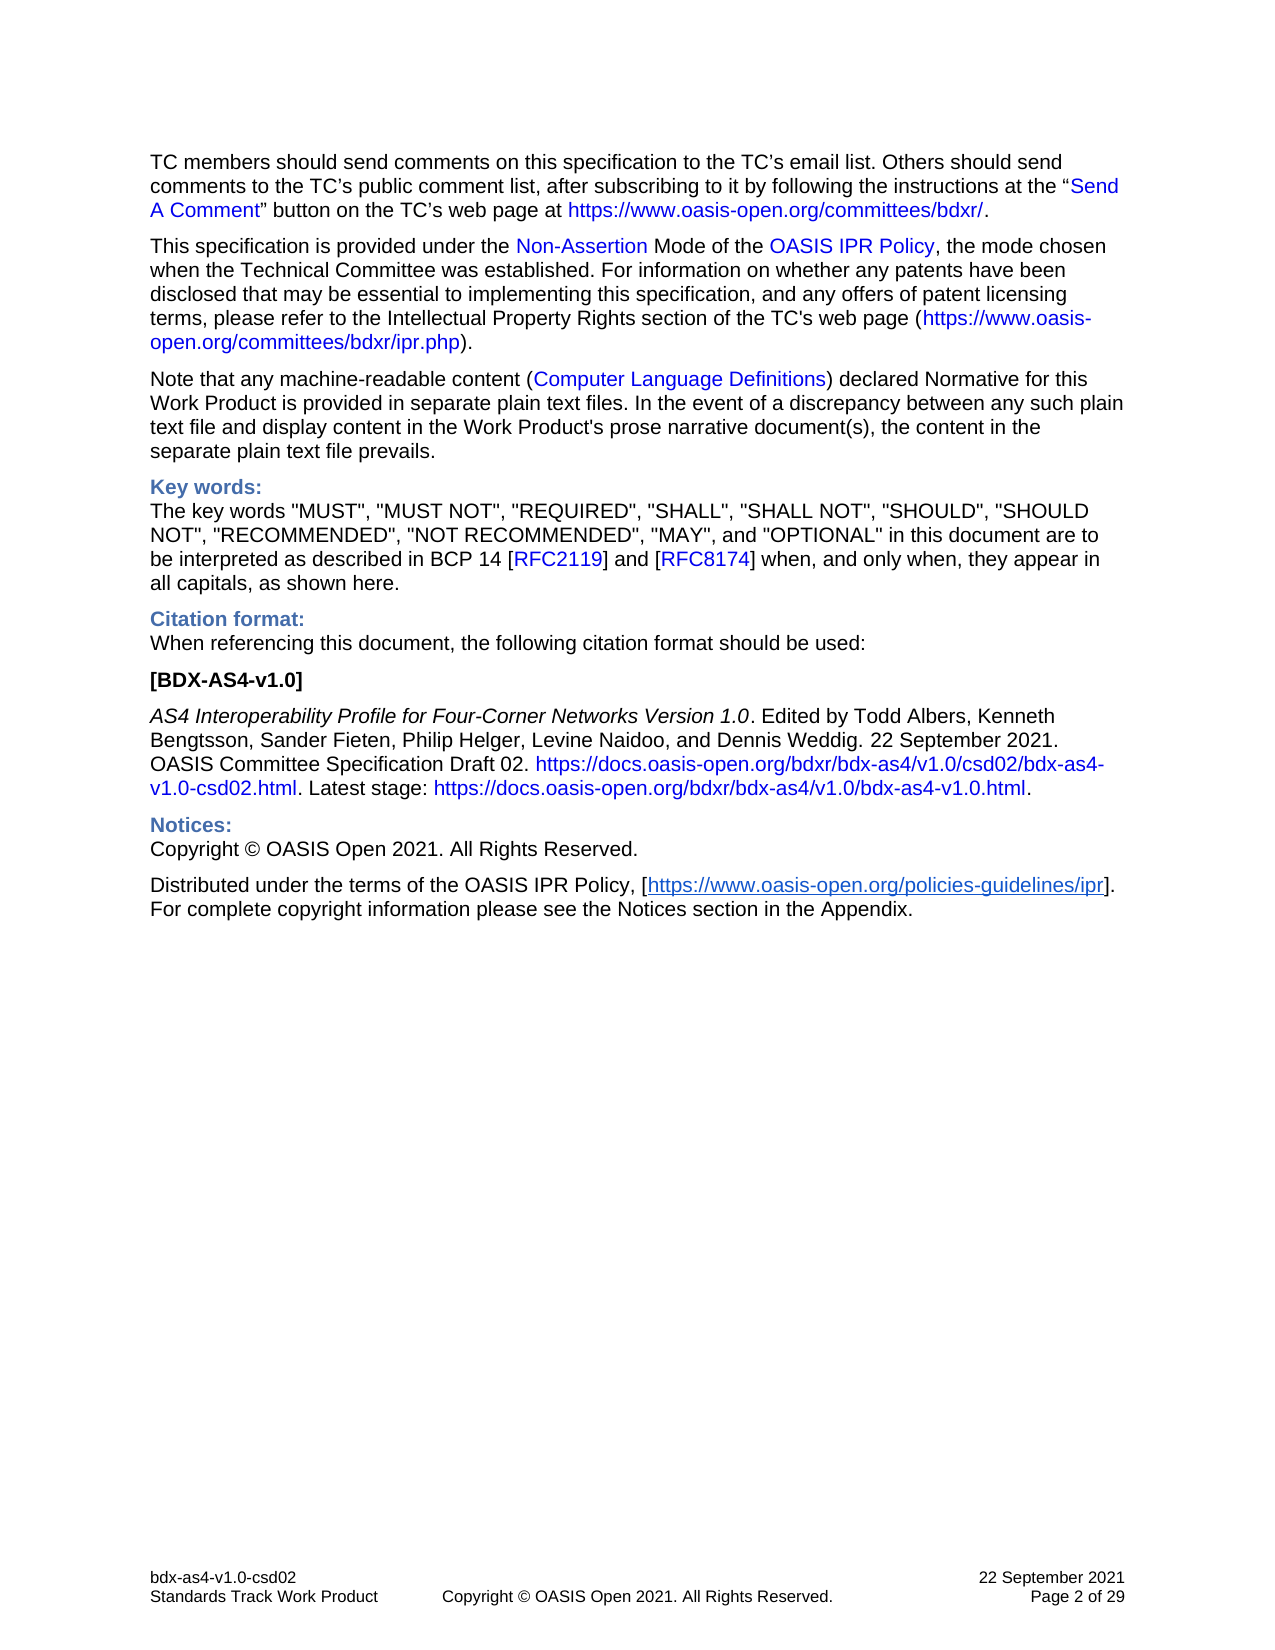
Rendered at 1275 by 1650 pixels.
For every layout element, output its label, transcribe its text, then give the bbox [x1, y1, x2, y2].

title Key words: [150, 475, 1125, 499]
text Note that any machine-readable content (Computer Language Definitions) declared Normative for this Work Product is provided in separate plain text files. In the event of a discrepancy between any such plain text file and display content in the Work Product's prose narrative document(s), the content in the separate plain text file prevails. [150, 367, 1125, 462]
text When referencing this document, the following citation format should be used: [150, 631, 1125, 655]
text Distributed under the terms of the OASIS IPR Policy, [https://www.oasis-open.org/policies-guidelines/ipr]. For complete copyright information please see the Notices section in the Appendix. [150, 873, 1125, 921]
text AS4 Interoperability Profile for Four-Corner Networks Version 1.0. Edited by Todd Albers, Kenneth Bengtsson, Sander Fieten, Philip Helger, Levine Naidoo, and Dennis Weddig. 22 September 2021. OASIS Committee Specification Draft 02. https://docs.oasis-open.org/bdxr/bdx-as4/v1.0/csd02/bdx-as4-v1.0-csd02.html. Latest stage: https://docs.oasis-open.org/bdxr/bdx-as4/v1.0/bdx-as4-v1.0.html. [150, 704, 1125, 800]
title Citation format: [150, 607, 1125, 631]
text Copyright © OASIS Open 2021. All Rights Reserved. [150, 836, 1125, 860]
text [BDX-AS4-v1.0] [150, 668, 1125, 692]
text The key words "MUST", "MUST NOT", "REQUIRED", "SHALL", "SHALL NOT", "SHOULD", "SHOULD NOT", "RECOMMENDED", "NOT RECOMMENDED", "MAY", and "OPTIONAL" in this document are to be interpreted as described in BCP 14 [RFC2119] and [RFC8174] when, and only when, they appear in all capitals, as shown here. [150, 499, 1125, 595]
text This specification is provided under the Non-Assertion Mode of the OASIS IPR Policy, the mode chosen when the Technical Committee was established. For information on whether any patents have been disclosed that may be essential to implementing this specification, and any offers of patent licensing terms, please refer to the Intellectual Property Rights section of the TC's web page (https://www.oasis-open.org/committees/bdxr/ipr.php). [150, 234, 1125, 354]
text TC members should send comments on this specification to the TC’s email list. Others should send comments to the TC’s public comment list, after subscribing to it by following the instructions at the “Send A Comment” button on the TC’s web page at https://www.oasis-open.org/committees/bdxr/. [150, 150, 1125, 222]
title Notices: [150, 812, 1125, 836]
